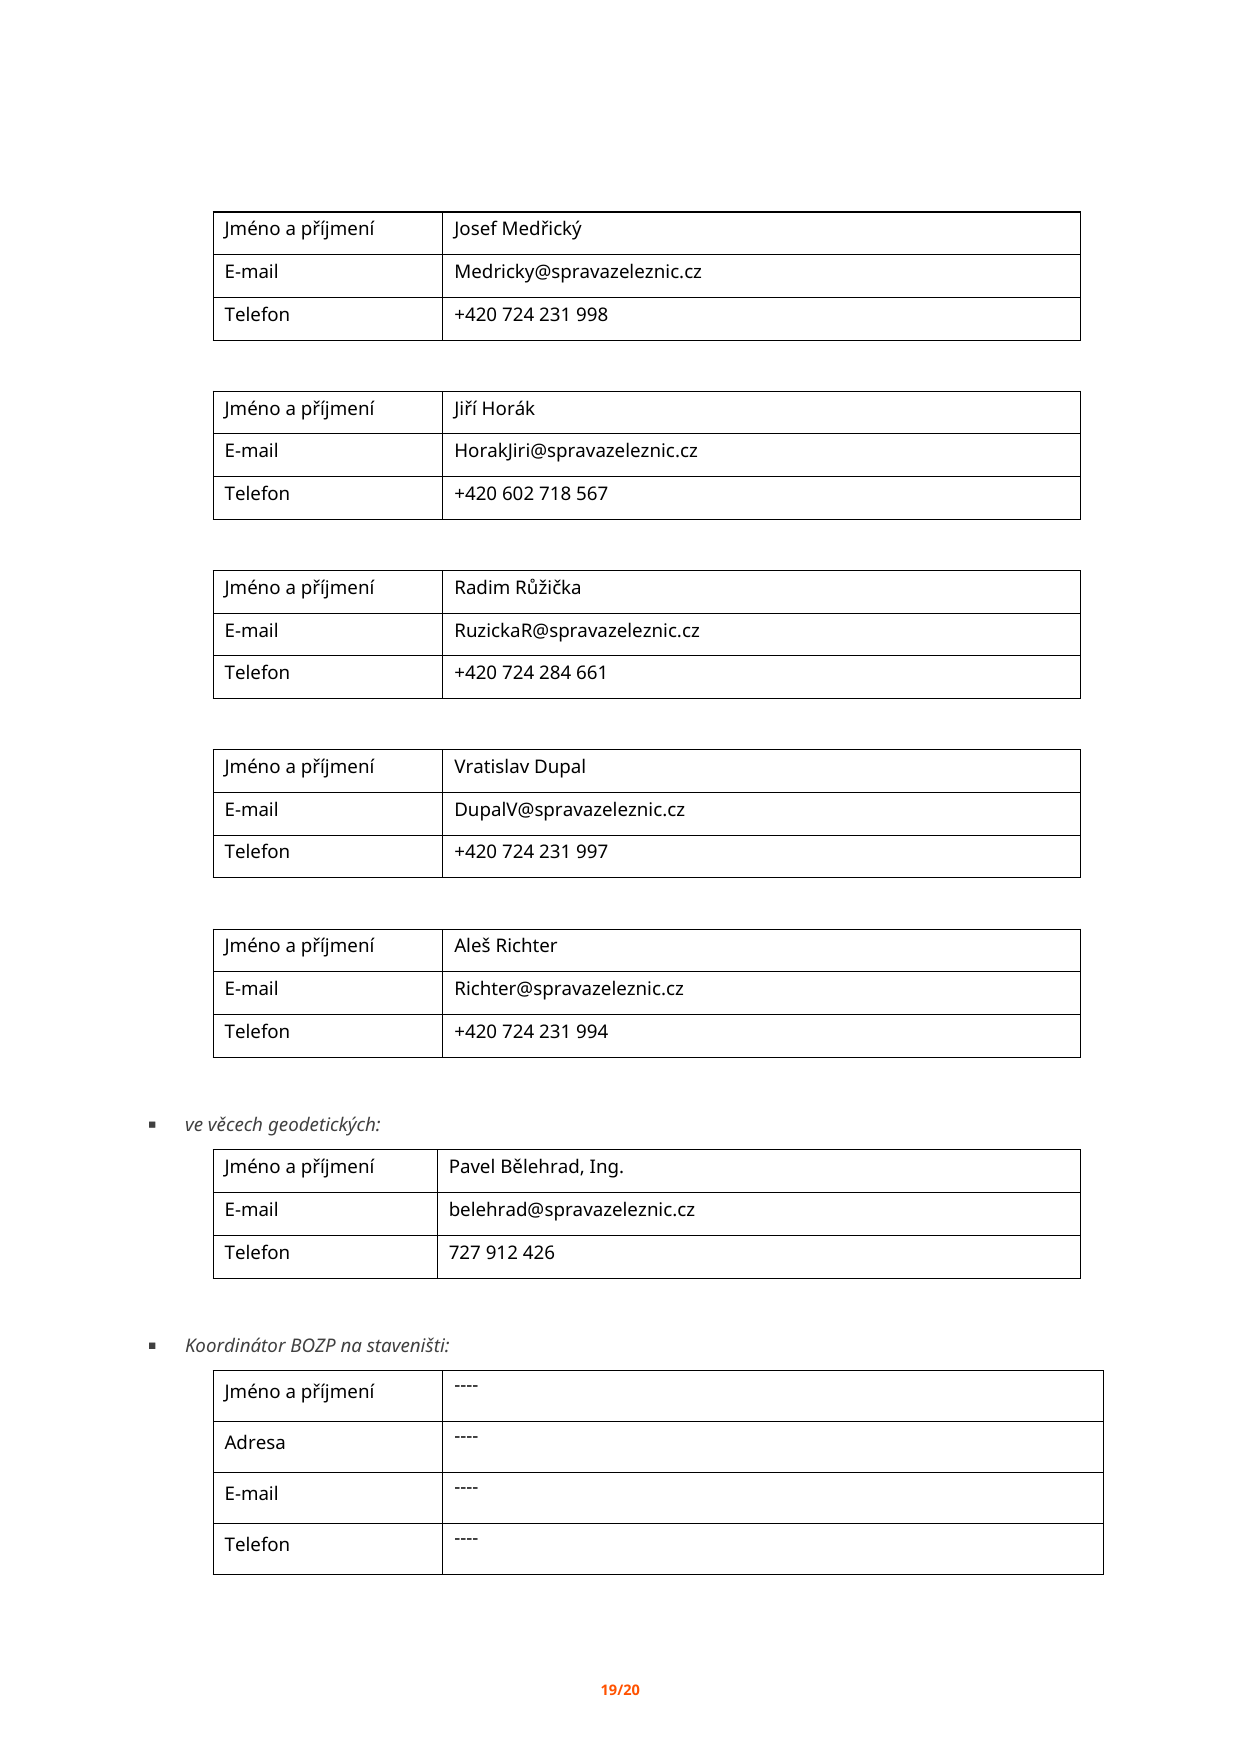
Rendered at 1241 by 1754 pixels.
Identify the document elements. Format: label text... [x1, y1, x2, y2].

table_cell Telefon [214, 298, 442, 339]
table_cell 727 912 426 [438, 1236, 1080, 1277]
table_cell Richter@spravazeleznic.cz [443, 972, 1080, 1014]
table_cell HorakJiri@spravazeleznic.cz [443, 434, 1080, 476]
table_cell ---- [443, 1524, 1103, 1574]
table_header Vratislav Dupal [443, 750, 1080, 792]
table_cell DupalV@spravazeleznic.cz [443, 793, 1080, 834]
table_cell +420 724 231 998 [443, 298, 1080, 339]
table_header ---- [443, 1371, 1103, 1421]
table_header Aleš Richter [443, 930, 1080, 971]
table_cell Telefon [214, 656, 442, 698]
table_header Jméno a příjmení [214, 930, 442, 971]
table_cell +420 724 284 661 [443, 656, 1080, 698]
table_cell Medricky@spravazeleznic.cz [443, 255, 1080, 297]
table_cell RuzickaR@spravazeleznic.cz [443, 614, 1080, 655]
table_header Josef Medřický [443, 213, 1080, 254]
table_cell ---- [443, 1473, 1103, 1523]
table_header Jméno a příjmení [214, 750, 442, 792]
table_cell +420 724 231 994 [443, 1015, 1080, 1057]
table_header Jiří Horák [443, 392, 1080, 433]
table_cell belehrad@spravazeleznic.cz [438, 1193, 1080, 1235]
table_cell Telefon [214, 1524, 442, 1574]
table_cell E-mail [214, 1193, 437, 1235]
table_cell E-mail [214, 793, 442, 834]
table_cell Telefon [214, 1015, 442, 1057]
table_cell E-mail [214, 434, 442, 476]
subtitle Koordinátor BOZP na staveništi: [148, 1329, 1093, 1358]
table_cell ---- [443, 1422, 1103, 1472]
table_header Jméno a příjmení [214, 1371, 442, 1421]
table_cell E-mail [214, 614, 442, 655]
table_cell Telefon [214, 836, 442, 877]
table_cell Telefon [214, 477, 442, 519]
table_cell +420 724 231 997 [443, 836, 1080, 877]
table_header Pavel Bělehrad, Ing. [438, 1150, 1080, 1192]
table_cell Telefon [214, 1236, 437, 1277]
table_cell E-mail [214, 255, 442, 297]
table_header Jméno a příjmení [214, 1150, 437, 1192]
table_cell E-mail [214, 1473, 442, 1523]
table_header Jméno a příjmení [214, 392, 442, 433]
table_cell E-mail [214, 972, 442, 1014]
table_header Jméno a příjmení [214, 571, 442, 613]
subtitle ve věcech geodetických: [148, 1108, 1093, 1137]
table_cell Adresa [214, 1422, 442, 1472]
table_header Jméno a příjmení [214, 213, 442, 254]
table_header Radim Růžička [443, 571, 1080, 613]
table_cell +420 602 718 567 [443, 477, 1080, 519]
